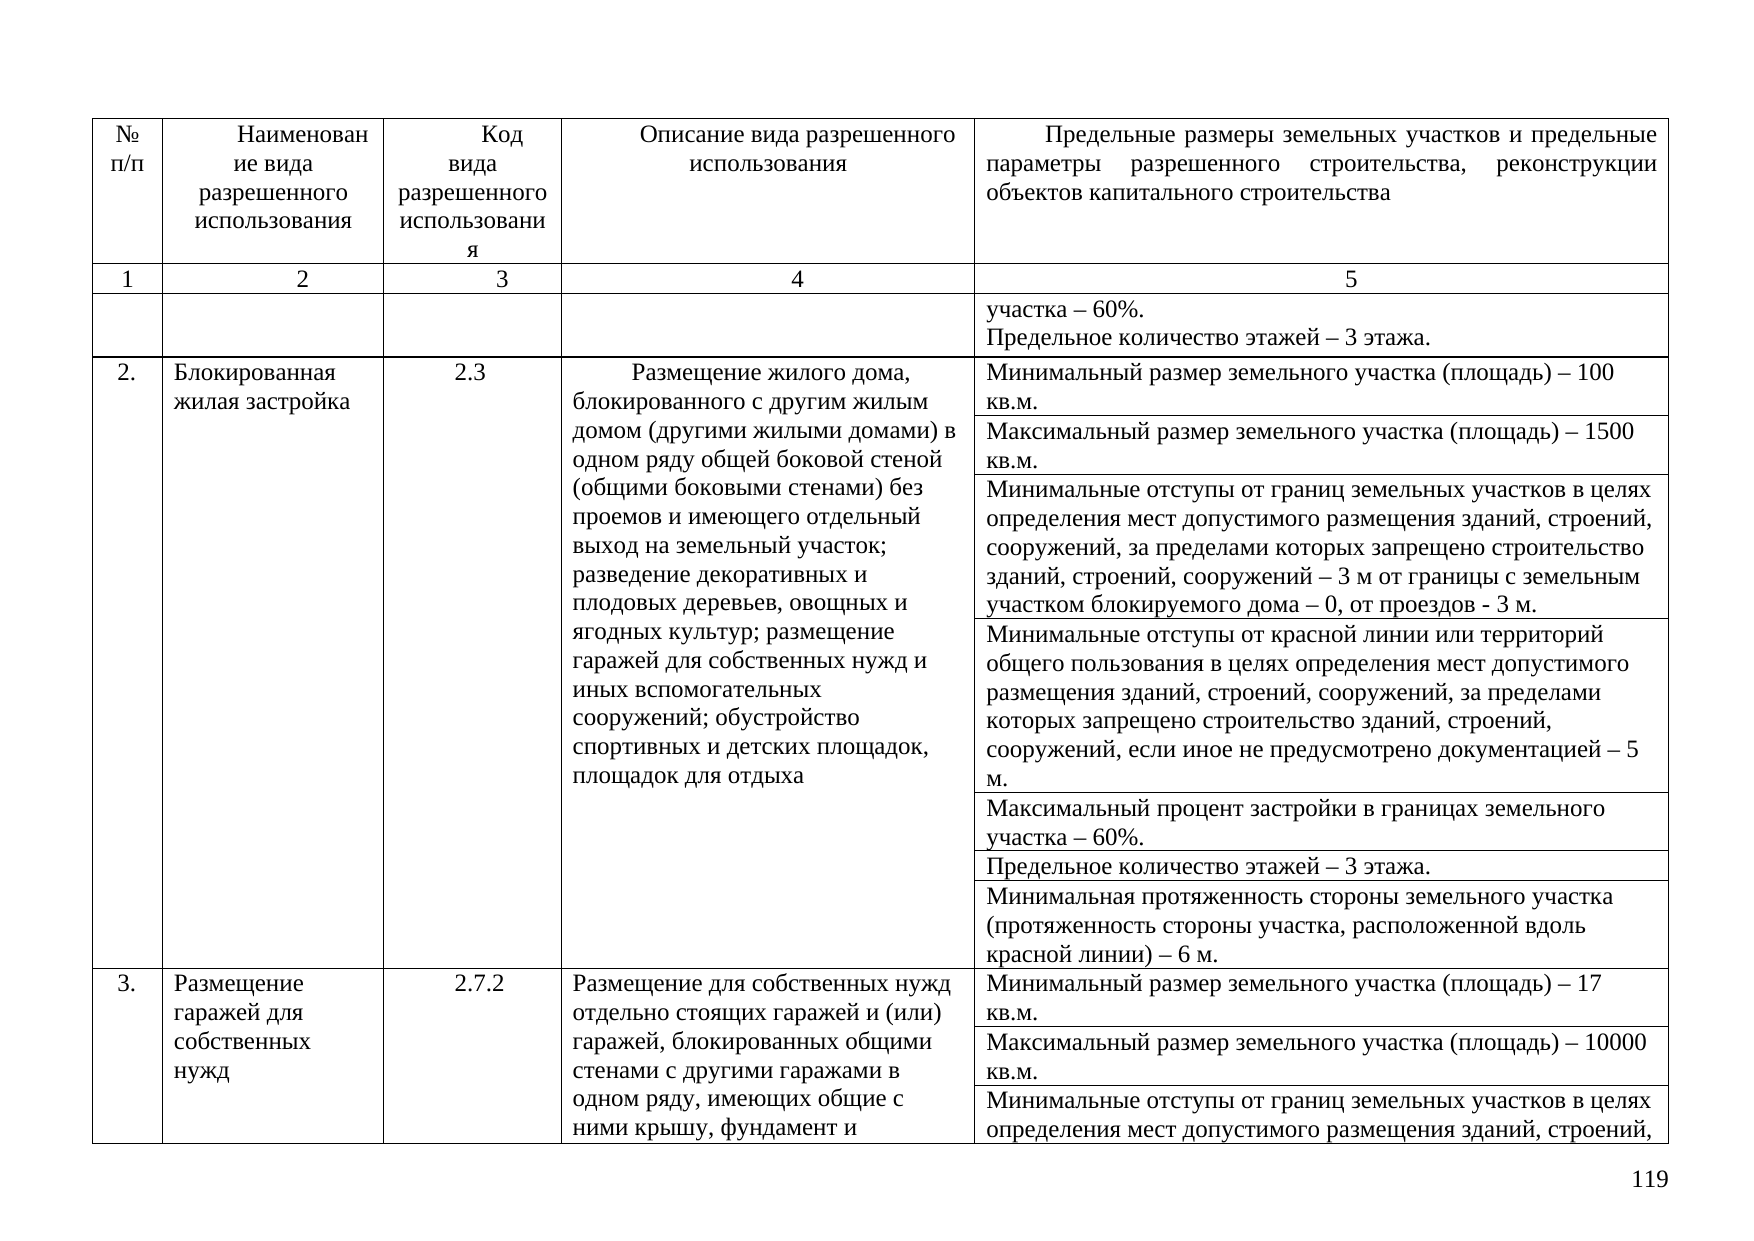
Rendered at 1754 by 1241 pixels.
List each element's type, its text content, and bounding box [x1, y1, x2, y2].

table_cell 1 [93, 264, 162, 293]
table_cell Размещение для собственных нужд отдельно стоящих гаражей и (или) гаражей, блокированных общими стенами с другими гаражами в одном ряду, имеющих общие с ними крышу, фундамент и коммуникации [562, 969, 974, 1143]
table_cell 3 [384, 264, 561, 293]
table_cell Блокированная жилая застройка [163, 358, 383, 967]
table_cell Предельное количество этажей – 3 этажа. [975, 851, 1668, 880]
table_cell Максимальный процент застройки в границах земельного участка – 60%. [975, 793, 1668, 850]
table_cell 2 [163, 264, 383, 293]
table_cell 2. [93, 358, 162, 967]
table_cell 2.3 [384, 358, 561, 967]
table_header Наименование вида разрешенного использования [163, 119, 383, 263]
table_cell Размещение жилого дома, блокированного с другим жилым домом (другими жилыми домами) в одном ряду общей боковой стеной (общими боковыми стенами) без проемов и имеющего отдельный выход на земельный участок; разведение декоративных и плодовых деревьев, овощных и ягодных культур; размещение гаражей для собственных нужд и иных вспомогательных сооружений; обустройство спортивных и детских площадок, площадок для отдыха [562, 358, 974, 967]
table_cell 2.7.2 [384, 969, 561, 1143]
table_cell 3. [93, 969, 162, 1143]
table_cell 5 [975, 264, 1668, 293]
table_header Код вида разрешенного использования [384, 119, 561, 263]
table_cell участка – 60%. Предельное количество этажей – 3 этажа. [975, 294, 1668, 356]
table_cell Максимальный размер земельного участка (площадь) – 1500 кв.м. [975, 416, 1668, 473]
table_header № п/п [93, 119, 162, 263]
table_cell Минимальный размер земельного участка (площадь) – 100 кв.м. [975, 358, 1668, 415]
table_cell Минимальная протяженность стороны земельного участка (протяженность стороны участка, расположенной вдоль красной линии) – 6 м. [975, 881, 1668, 967]
table_header Предельные размеры земельных участков и предельные параметры разрешенного строительства, реконструкции объектов капитального строительства [975, 119, 1668, 263]
table_cell 4 [562, 264, 974, 293]
table_cell Минимальные отступы от красной линии или территорий общего пользования в целях определения мест допустимого размещения зданий, строений, сооружений, за пределами которых запрещено строительство зданий, строений, сооружений, если иное не предусмотрено документацией – 5 м. [975, 619, 1668, 792]
table_cell Минимальные отступы от границ земельных участков в целях определения мест допустимого размещения зданий, строений, сооружений, за пределами которых запрещено строительство зданий, строений, сооружений – 3 м от границы с земельным участком блокируемого дома – 0, от проездов - 3 м. [975, 475, 1668, 618]
table_cell Минимальный размер земельного участка (площадь) – 17 кв.м. [975, 969, 1668, 1026]
table_cell Максимальный размер земельного участка (площадь) – 10000 кв.м. [975, 1027, 1668, 1084]
table_header Описание вида разрешенного использования [562, 119, 974, 263]
table_cell Размещение гаражей для собственных нужд [163, 969, 383, 1143]
